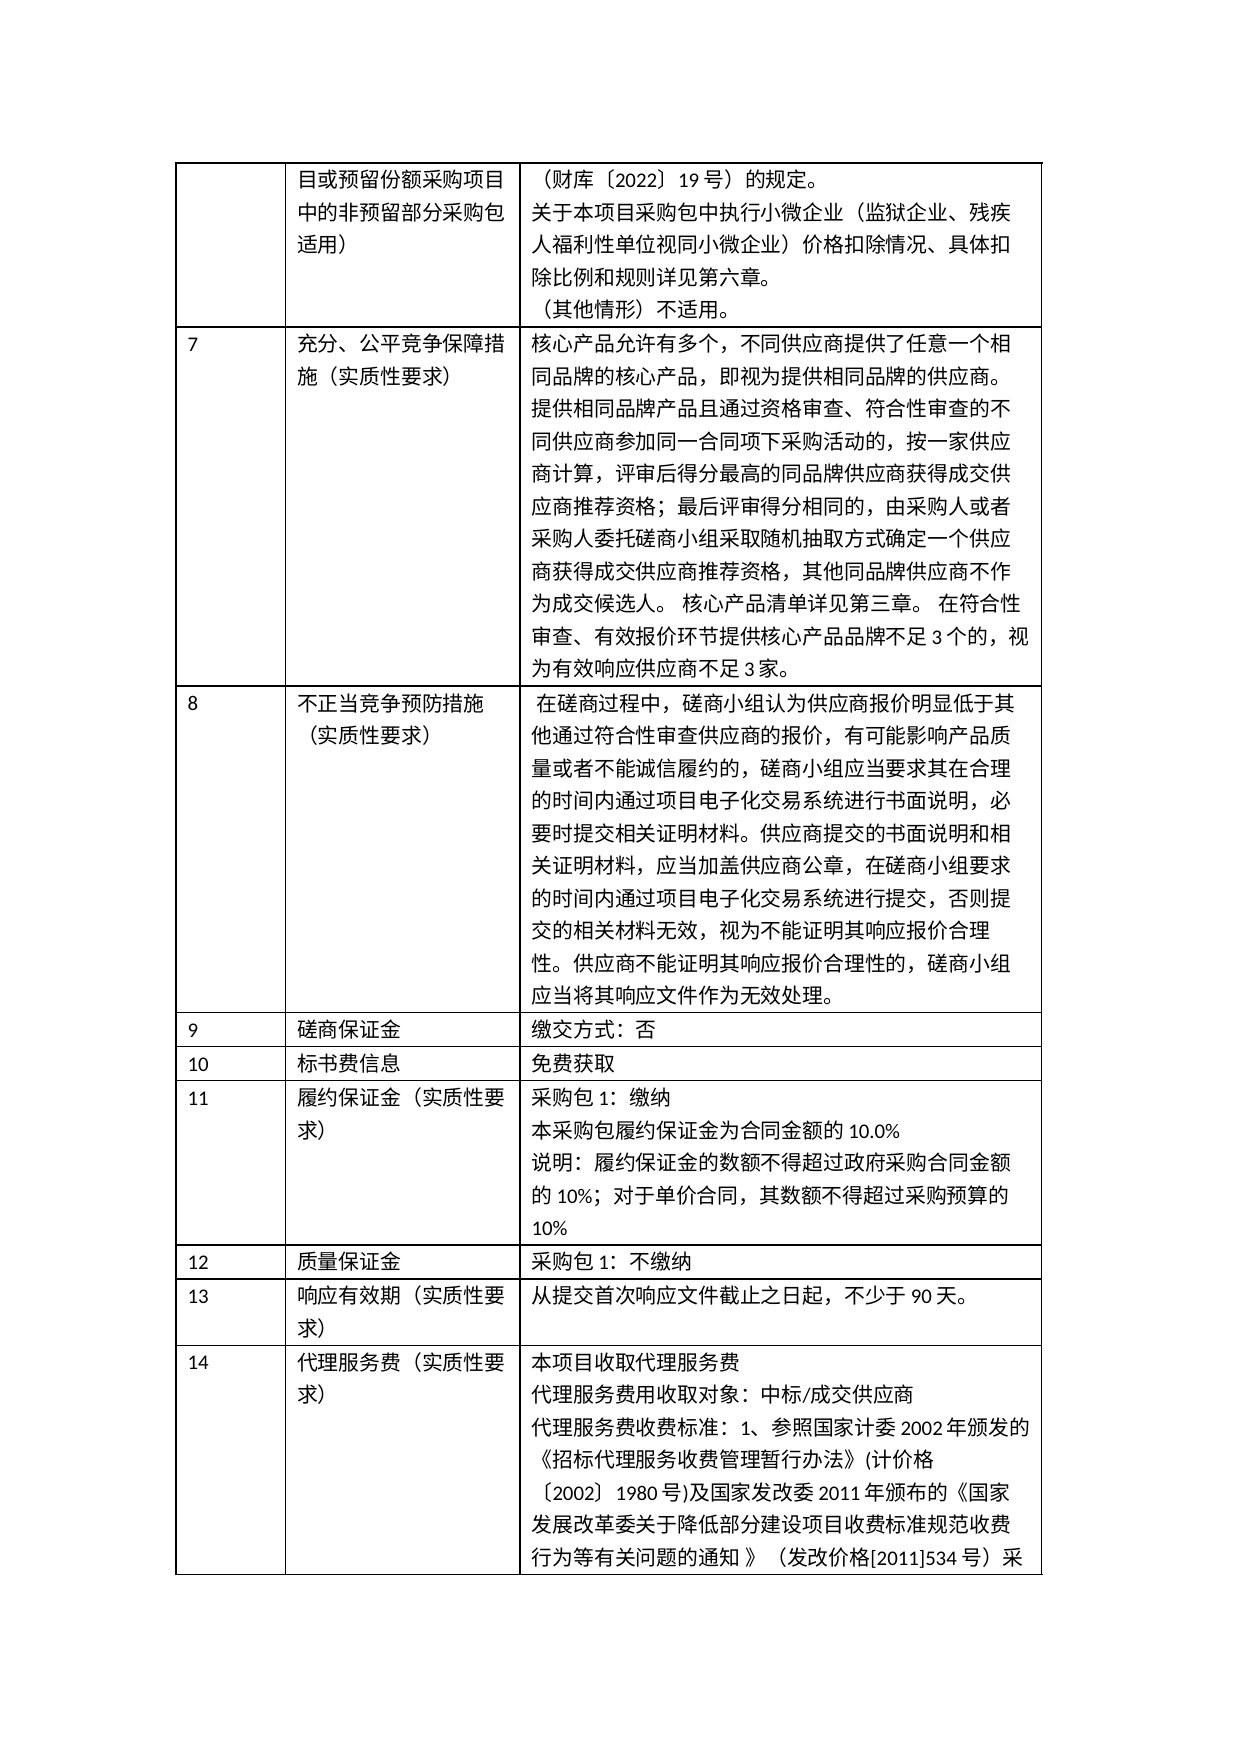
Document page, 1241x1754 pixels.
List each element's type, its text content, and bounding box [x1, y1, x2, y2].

table_cell 采购包1：不缴纳 [521, 1246, 1041, 1278]
table_cell 质量保证金 [286, 1246, 519, 1278]
table_cell 响应有效期（实质性要求） [286, 1280, 519, 1344]
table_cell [286, 164, 519, 326]
table_cell 13 [177, 1280, 285, 1344]
table_cell 核心产品允许有多个，不同供应商提供了任意一个相同品牌的核心产品，即视为提供相同品牌的供应商。 提供相同品牌产品且通过资格审查、符合性审查的不同供应商参加同一合同项下采购活动的，按一家供应商计算，评审后得分最高的同品牌供应商获得成交供应商推荐资格；最后评审得分相同的，由采购人或者采购人委托磋商小组采取随机抽取方式确定一个供应商获得成交供应商推荐资格，其他同品牌供应商不作为成交候选人。 核心产品清单详见第三章。 在符合性审查、有效报价环节提供核心产品品牌不足3个的，视为有效响应供应商不足3家。 [521, 328, 1041, 685]
table_cell 标书费信息 [286, 1047, 519, 1080]
table_cell 从提交首次响应文件截止之日起，不少于90天。 [521, 1280, 1041, 1344]
table_cell 在磋商过程中，磋商小组认为供应商报价明显低于其他通过符合性审查供应商的报价，有可能影响产品质量或者不能诚信履约的，磋商小组应当要求其在合理的时间内通过项目电子化交易系统进行书面说明，必要时提交相关证明材料。供应商提交的书面说明和相关证明材料，应当加盖供应商公章，在磋商小组要求的时间内通过项目电子化交易系统进行提交，否则提交的相关材料无效，视为不能证明其响应报价合理性。供应商不能证明其响应报价合理性的，磋商小组应当将其响应文件作为无效处理。 [521, 687, 1041, 1012]
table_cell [521, 164, 1041, 326]
table_cell 充分、公平竞争保障措施（实质性要求） [286, 328, 519, 685]
table_cell 采购包1：缴纳 本采购包履约保证金为合同金额的10.0% 说明：履约保证金的数额不得超过政府采购合同金额的10%；对于单价合同，其数额不得超过采购预算的10% [521, 1081, 1041, 1244]
table_cell 履约保证金（实质性要求） [286, 1081, 519, 1244]
table_cell 免费获取 [521, 1047, 1041, 1080]
table_cell 不正当竞争预防措施 （实质性要求） [286, 687, 519, 1012]
table_cell 11 [177, 1081, 285, 1244]
table_cell 10 [177, 1047, 285, 1080]
table_cell 6 [177, 164, 285, 326]
table_cell 12 [177, 1246, 285, 1278]
table_cell 8 [177, 687, 285, 1012]
table_cell 9 [177, 1013, 285, 1046]
table_cell 缴交方式：否 [521, 1013, 1041, 1046]
table_cell 7 [177, 328, 285, 685]
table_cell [521, 1346, 1041, 1573]
table_cell 代理服务费（实质性要求） [286, 1346, 519, 1573]
table_cell 磋商保证金 [286, 1013, 519, 1046]
table_cell 14 [177, 1346, 285, 1573]
